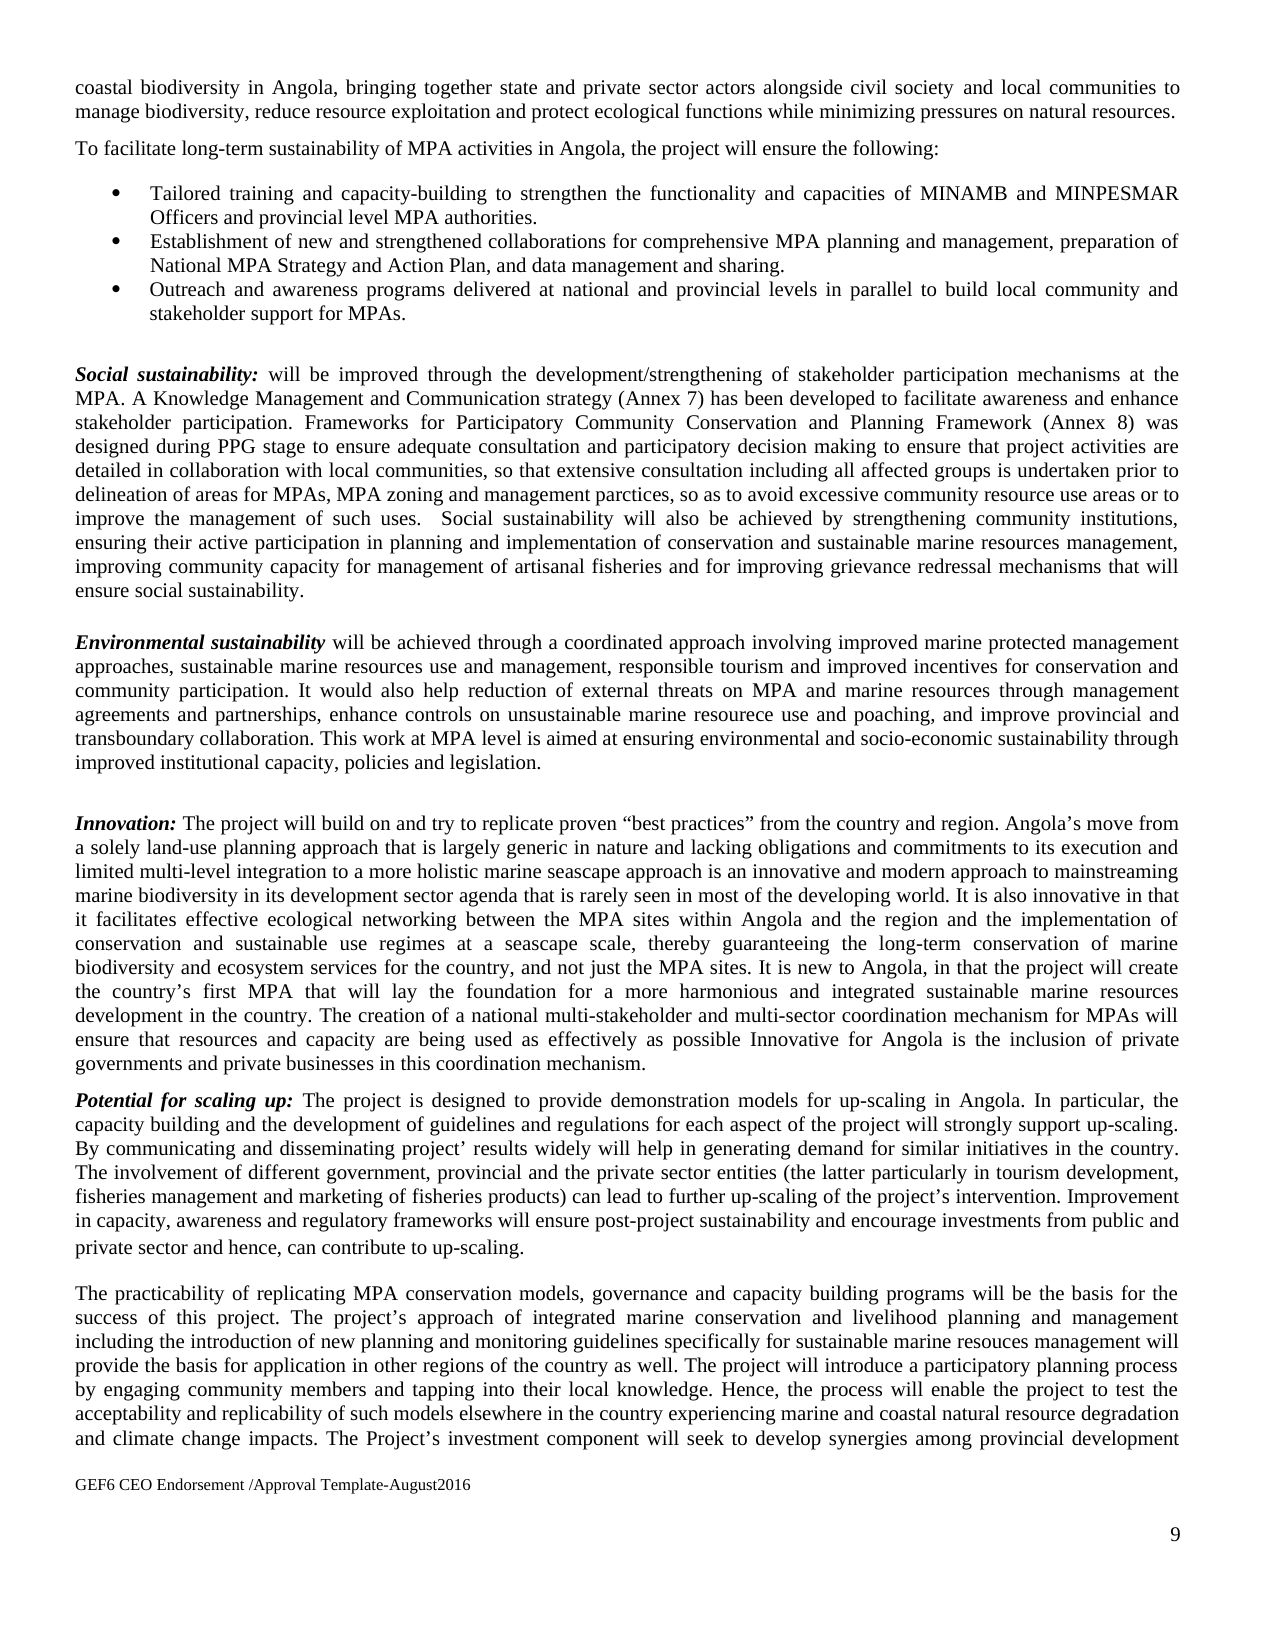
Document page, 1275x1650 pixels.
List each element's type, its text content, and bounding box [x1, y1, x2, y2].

text To facilitate long-term sustainability of MPA activities in Angola, the project will ensure the following: [75, 136, 1181, 160]
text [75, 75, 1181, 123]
list Establishment of new and strengthened collaborations for comprehensive MPA planning and management, preparation of National MPA Strategy and Action Plan, and data management and sharing. [112, 229, 1181, 277]
text Social sustainability: will be improved through the development/strengthening of stakeholder participation mechanisms at the MPA. A Knowledge Management and Communication strategy (Annex 7) has been developed to facilitate awareness and enhance stakeholder participation. Frameworks for Participatory Community Conservation and Planning Framework (Annex 8) was designed during PPG stage to ensure adequate consultation and participatory decision making to ensure that project activities are detailed in collaboration with local communities, so that extensive consultation including all affected groups is undertaken prior to delineation of areas for MPAs, MPA zoning and management parctices, so as to avoid excessive community resource use areas or to improve the management of such uses. Social sustainability will also be achieved by strengthening community institutions, ensuring their active participation in planning and implementation of conservation and sustainable marine resources management, improving community capacity for management of artisanal fisheries and for improving grievance redressal mechanisms that will ensure social sustainability. [75, 361, 1181, 602]
text Potential for scaling up: The project is designed to provide demonstration models for up-scaling in Angola. In particular, the capacity building and the development of guidelines and regulations for each aspect of the project will strongly support up-scaling. By communicating and disseminating project’ results widely will help in generating demand for similar initiatives in the country. The involvement of different government, provincial and the private sector entities (the latter particularly in tourism development, fisheries management and marketing of fisheries products) can lead to further up-scaling of the project’s intervention. Improvement in capacity, awareness and regulatory frameworks will ensure post-project sustainability and encourage investments from public and private sector and hence, can contribute to up-scaling. [75, 1088, 1181, 1260]
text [75, 1281, 1181, 1449]
list Outreach and awareness programs delivered at national and provincial levels in parallel to build local community and stakeholder support for MPAs. [112, 277, 1181, 325]
text Innovation: The project will build on and try to replicate proven “best practices” from the country and region. Angola’s move from a solely land-use planning approach that is largely generic in nature and lacking obligations and commitments to its execution and limited multi-level integration to a more holistic marine seascape approach is an innovative and modern approach to mainstreaming marine biodiversity in its development sector agenda that is rarely seen in most of the developing world. It is also innovative in that it facilitates effective ecological networking between the MPA sites within Angola and the region and the implementation of conservation and sustainable use regimes at a seascape scale, thereby guaranteeing the long-term conservation of marine biodiversity and ecosystem services for the country, and not just the MPA sites. It is new to Angola, in that the project will create the country’s first MPA that will lay the foundation for a more harmonious and integrated sustainable marine resources development in the country. The creation of a national multi-stakeholder and multi-sector coordination mechanism for MPAs will ensure that resources and capacity are being used as effectively as possible Innovative for Angola is the inclusion of private governments and private businesses in this coordination mechanism. [75, 811, 1181, 1075]
text Environmental sustainability will be achieved through a coordinated approach involving improved marine protected management approaches, sustainable marine resources use and management, responsible tourism and improved incentives for conservation and community participation. It would also help reduction of external threats on MPA and marine resources through management agreements and partnerships, enhance controls on unsustainable marine resourece use and poaching, and improve provincial and transboundary collaboration. This work at MPA level is aimed at ensuring environmental and socio-economic sustainability through improved institutional capacity, policies and legislation. [75, 630, 1181, 774]
list Tailored training and capacity-building to strengthen the functionality and capacities of MINAMB and MINPESMAR Officers and provincial level MPA authorities. [112, 181, 1181, 229]
